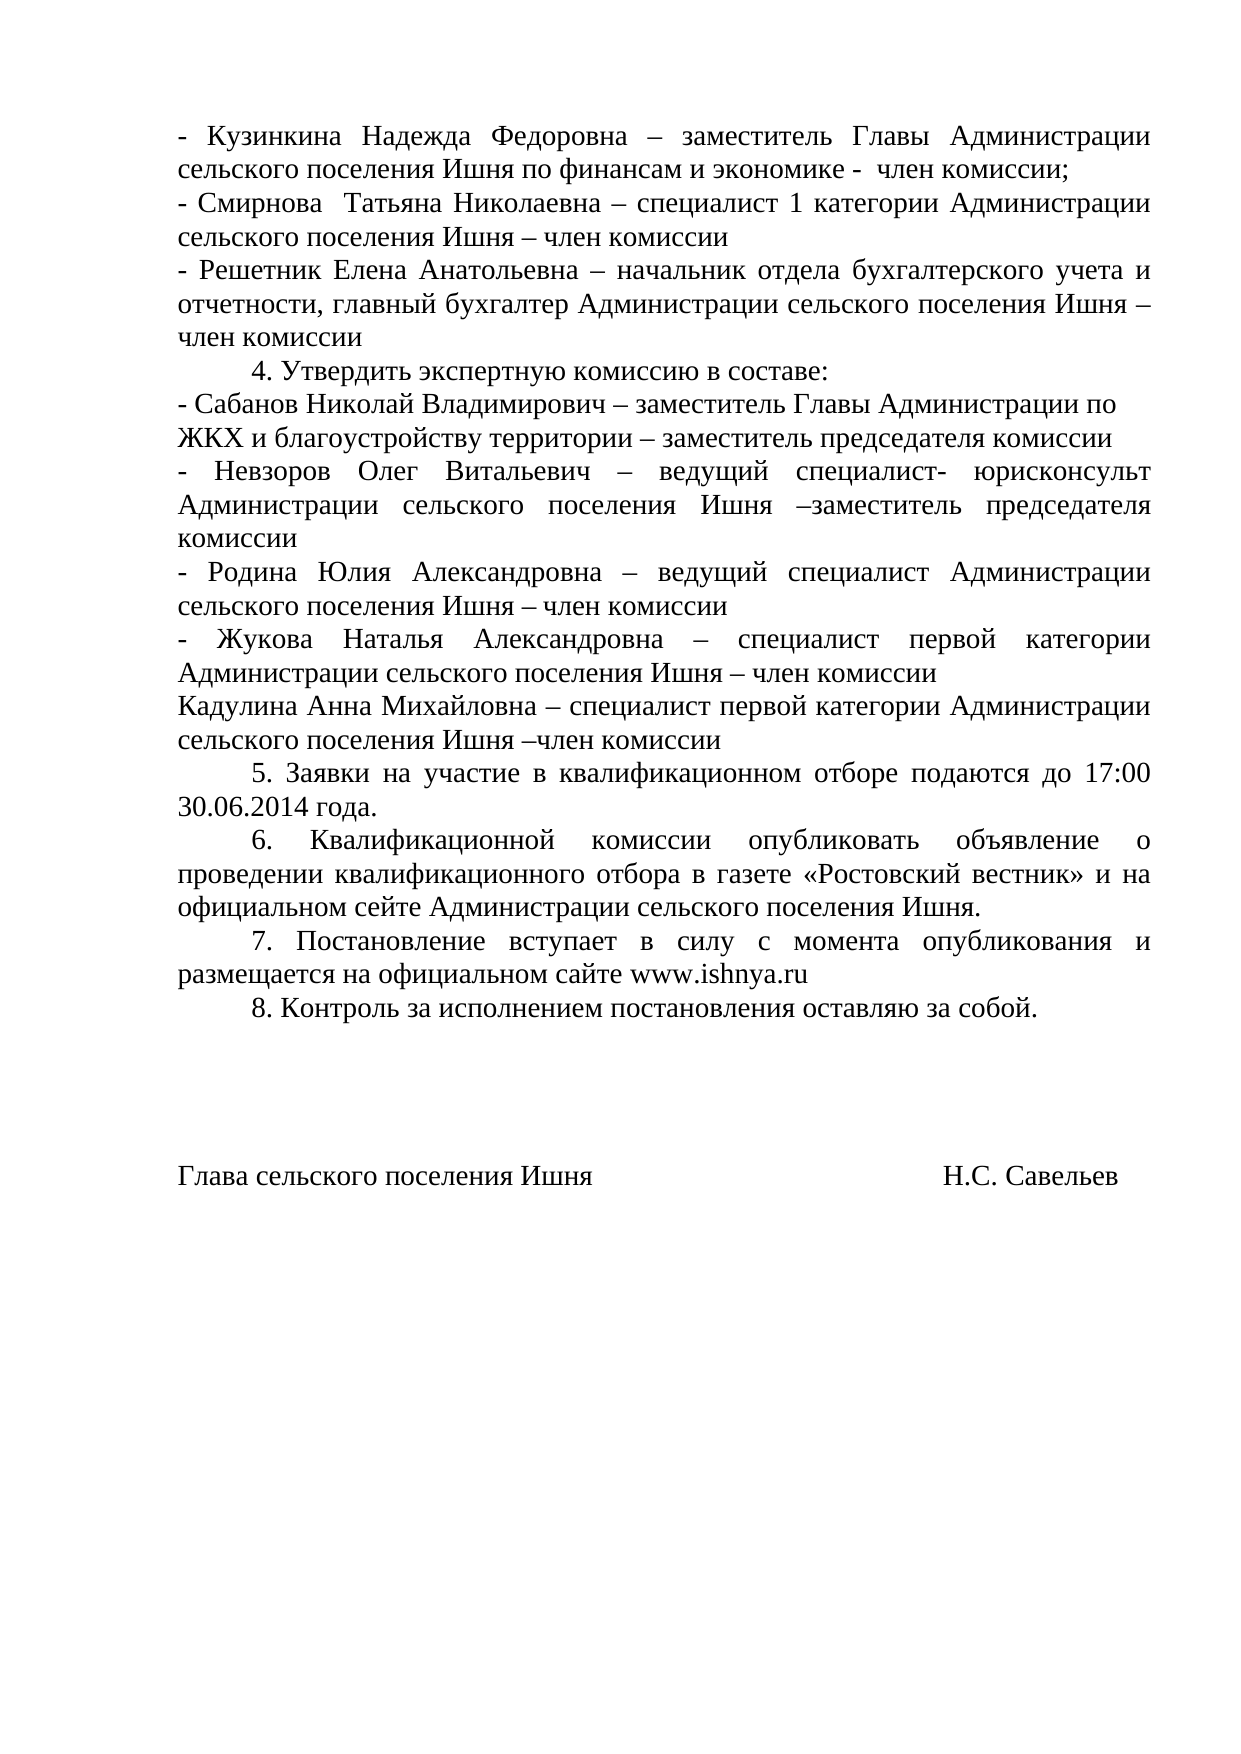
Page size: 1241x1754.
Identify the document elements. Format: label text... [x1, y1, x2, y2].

text - Смирнова Татьяна Николаевна – специалист 1 категории Администрации сельского поселения Ишня – член комиссии [177, 185, 1152, 252]
text - Кузинкина Надежда Федоровна – заместитель Главы Администрации сельского поселения Ишня по финансам и экономике - член комиссии; [177, 118, 1152, 185]
text 6. Квалификационной комиссии опубликовать объявление о проведении квалификационного отбора в газете «Ростовский вестник» и на официальном сейте Администрации сельского поселения Ишня. [177, 822, 1152, 923]
text 7. Постановление вступает в силу с момента опубликования и размещается на официальном сайте www.ishnya.ru [177, 923, 1152, 990]
text - Сабанов Николай Владимирович – заместитель Главы Администрации по ЖКХ и благоустройству территории – заместитель председателя комиссии [177, 386, 1152, 453]
text - Невзоров Олег Витальевич – ведущий специалист- юрисконсульт Администрации сельского поселения Ишня –заместитель председателя комиссии [177, 453, 1152, 554]
text Кадулина Анна Михайловна – специалист первой категории Администрации сельского поселения Ишня –член комиссии [177, 688, 1152, 755]
text 5. Заявки на участие в квалификационном отборе подаются до 17:00 30.06.2014 года. [177, 755, 1152, 822]
text - Родина Юлия Александровна – ведущий специалист Администрации сельского поселения Ишня – член комиссии [177, 554, 1152, 621]
text - Жукова Наталья Александровна – специалист первой категории Администрации сельского поселения Ишня – член комиссии [177, 621, 1152, 688]
text 8. Контроль за исполнением постановления оставляю за собой. [177, 990, 1152, 1024]
text 4. Утвердить экспертную комиссию в составе: [177, 353, 1152, 386]
text Глава сельского поселения Ишня Н.С. Савельев [177, 1158, 1152, 1191]
text - Решетник Елена Анатольевна – начальник отдела бухгалтерского учета и отчетности, главный бухгалтер Администрации сельского поселения Ишня – член комиссии [177, 252, 1152, 353]
